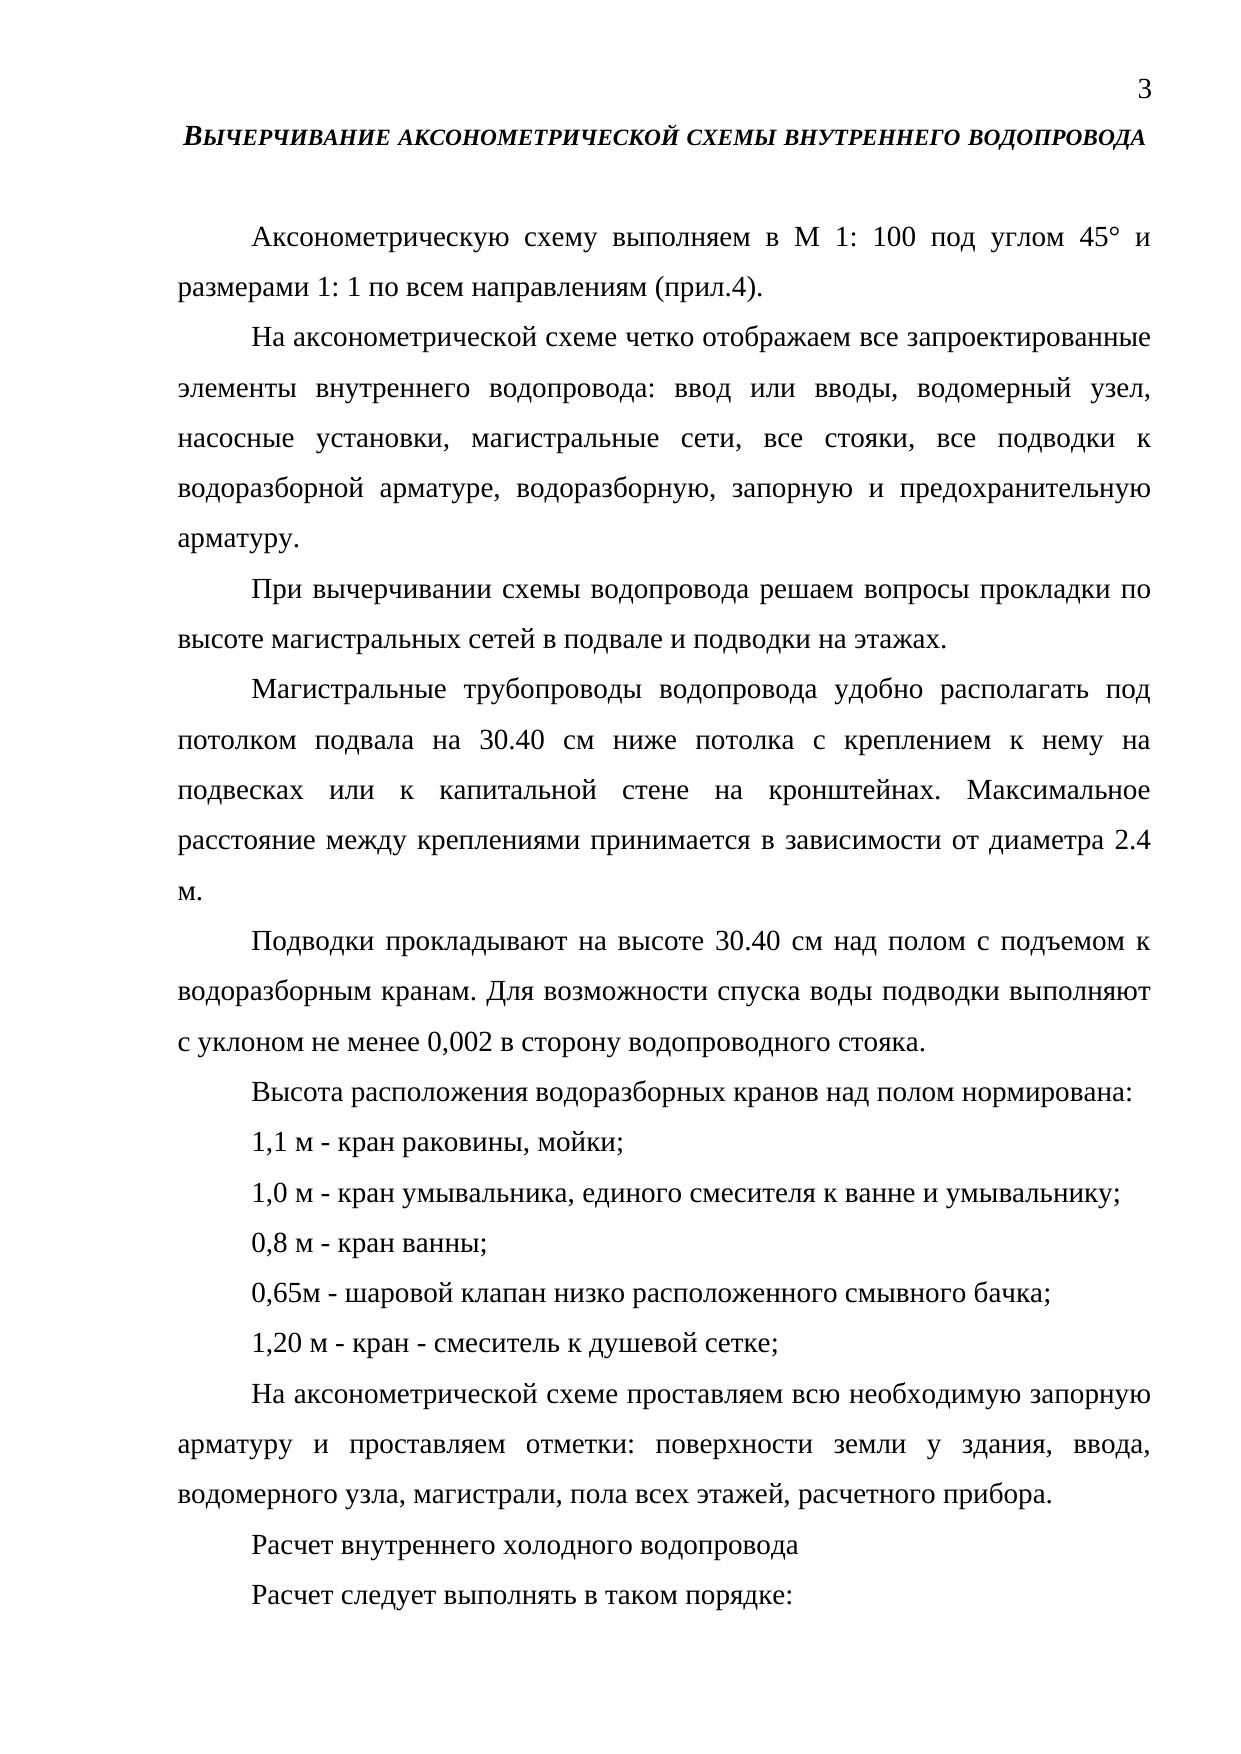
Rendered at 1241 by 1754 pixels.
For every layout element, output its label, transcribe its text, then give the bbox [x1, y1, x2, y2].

text Высота расположения водоразборных кранов над полом нормирована: [177, 1074, 1152, 1108]
text - кран умывальника, единого смесителя к ванне и умывальнику; [177, 1175, 1152, 1208]
text На аксонометрической схеме проставляем всю необходимую запорную арматуру и проставляем отметки: поверхности земли у здания, ввода, водомерного узла, магистрали, пола всех этажей, расчетного прибора. [177, 1376, 1152, 1510]
text Подводки прокладывают на высоте над полом с подъемом к водоразборным кранам. Для возможности спуска воды подводки выполняют с уклоном не менее 0,002 в сторону водопроводного стояка. [177, 923, 1152, 1057]
text 0,65м - шаровой клапан низко расположенного смывного бачка; [177, 1275, 1152, 1309]
text - кран ванны; [177, 1225, 1152, 1258]
text Магистральные трубопроводы водопровода удобно располагать под потолком подвала на ниже потолка с креплением к нему на подвесках или к капитальной стене на кронштейнах. Максимальное расстояние между креплениями принимается в зависимости от диаметра . [177, 672, 1152, 906]
text Аксонометрическую схему выполняем в М 1: 100 под углом 45° и размерами 1: 1 по всем направлениям (прил.4). [177, 219, 1152, 303]
text При вычерчивании схемы водопровода решаем вопросы прокладки по высоте магистральных сетей в подвале и подводки на этажах. [177, 571, 1152, 655]
text Расчет следует выполнять в таком порядке: [177, 1577, 1152, 1611]
text - кран - смеситель к душевой сетке; [177, 1326, 1152, 1359]
subtitle Вычерчивание аксонометрической схемы внутреннего водопровода [177, 118, 1152, 152]
text - кран раковины, мойки; [177, 1124, 1152, 1158]
text На аксонометрической схеме четко отображаем все запроектированные элементы внутреннего водопровода: ввод или вводы, водомерный узел, насосные установки, магистральные сети, все стояки, все подводки к водоразборной арматуре, водоразборную, запорную и предохранительную арматуру. [177, 319, 1152, 554]
text Расчет внутреннего холодного водопровода [177, 1527, 1152, 1560]
